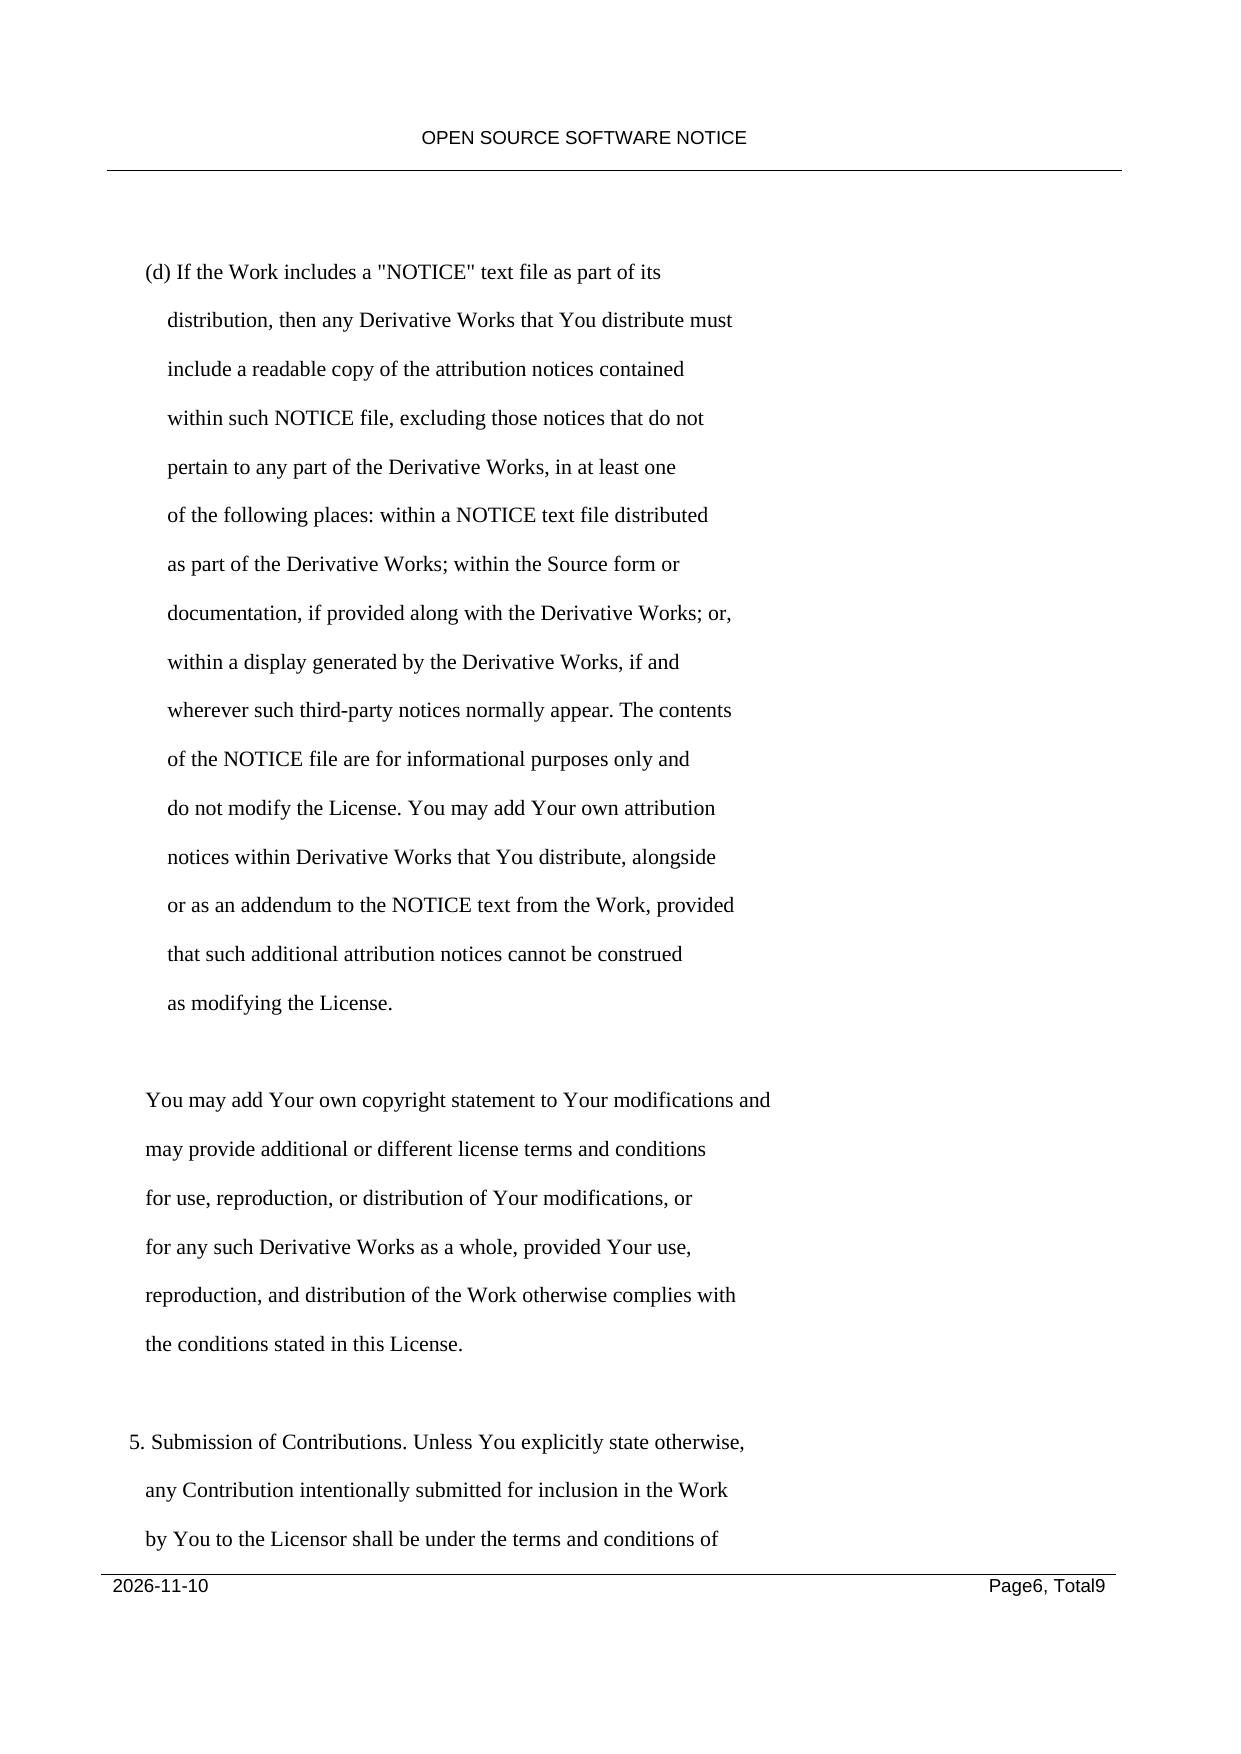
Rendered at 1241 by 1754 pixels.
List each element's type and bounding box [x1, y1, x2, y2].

text [112, 206, 1128, 1555]
